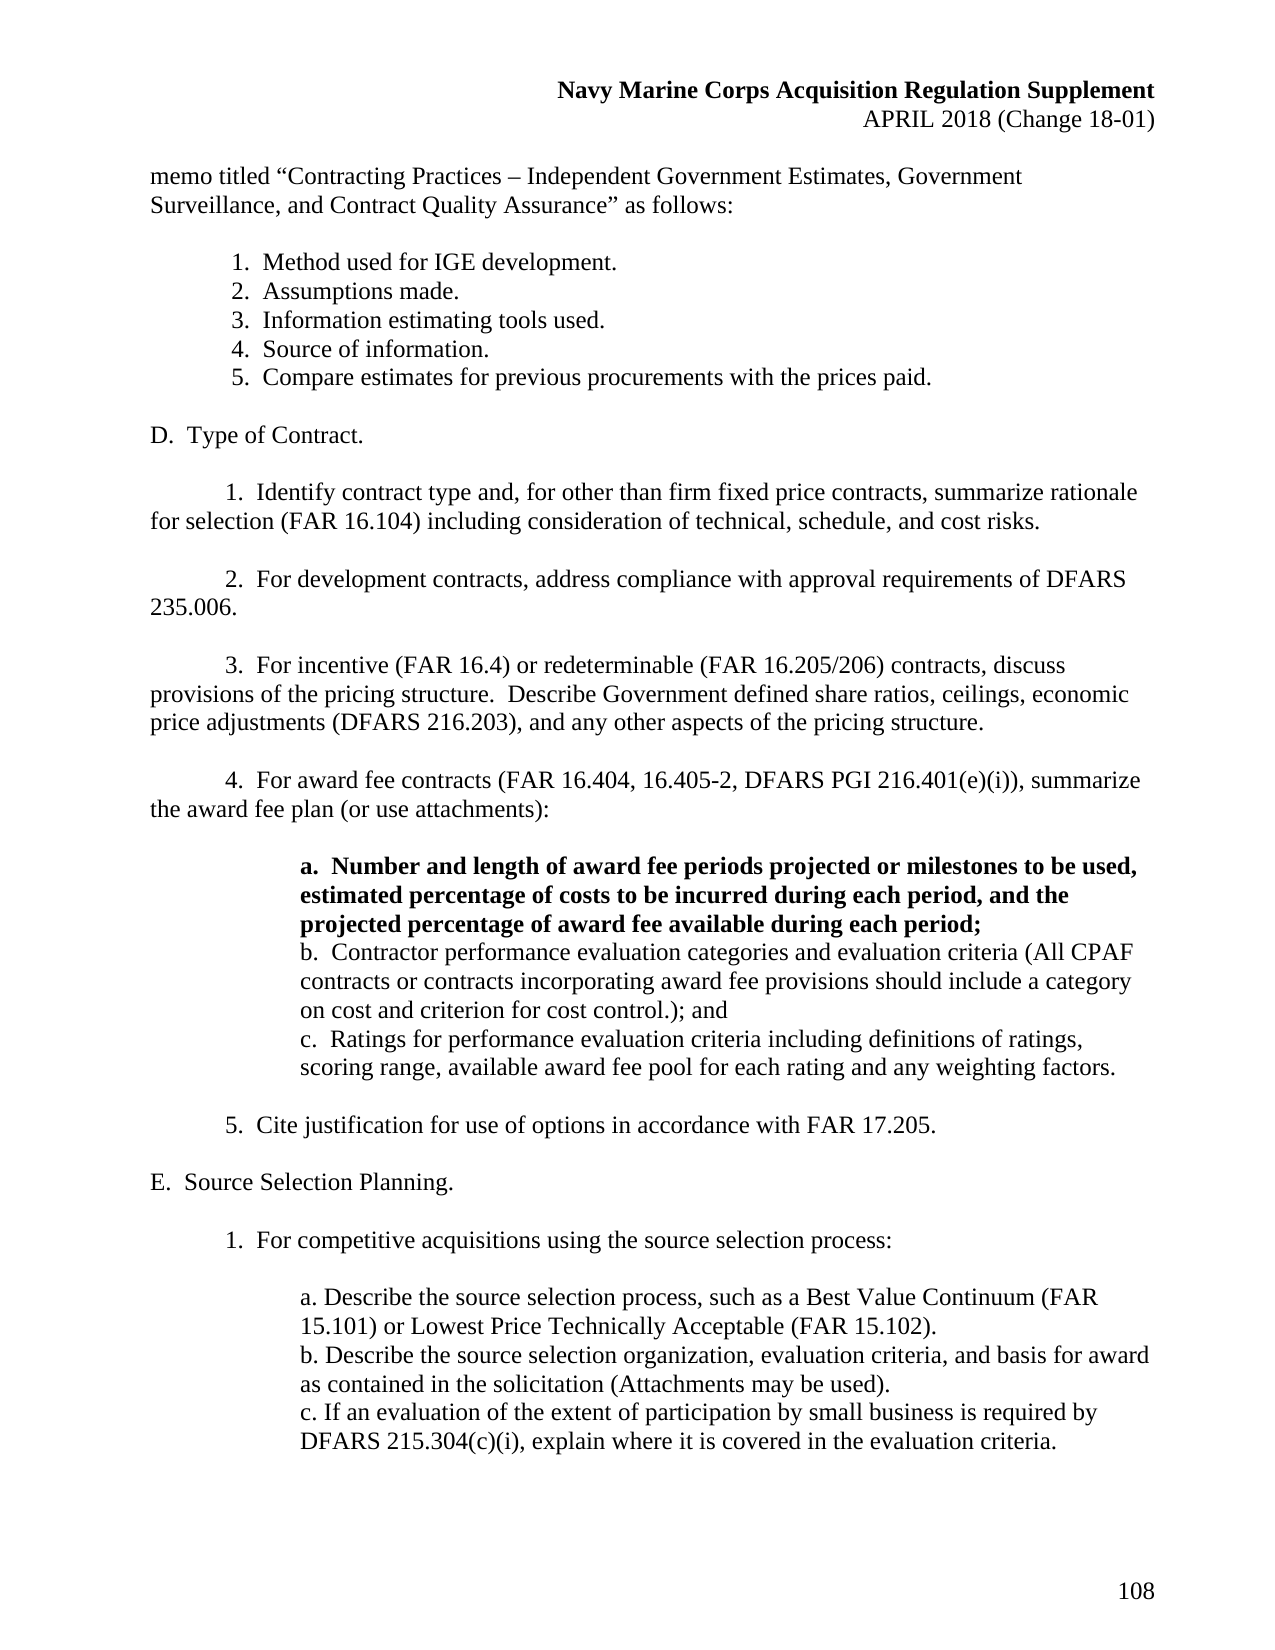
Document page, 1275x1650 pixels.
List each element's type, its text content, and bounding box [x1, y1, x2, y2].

text 2. For development contracts, address compliance with approval requirements of DFARS 235.006. [150, 564, 1155, 621]
text 3. For incentive (FAR 16.4) or redeterminable (FAR 16.205/206) contracts, discuss provisions of the pricing structure. Describe Government defined share ratios, ceilings, economic price adjustments (DFARS 216.203), and any other aspects of the pricing structure. [150, 650, 1155, 736]
text c. Ratings for performance evaluation criteria including definitions of ratings, scoring range, available award fee pool for each rating and any weighting factors. [300, 1024, 1155, 1081]
text c. If an evaluation of the extent of participation by small business is required by DFARS 215.304(c)(i), explain where it is covered in the evaluation criteria. [300, 1397, 1155, 1455]
text E. Source Selection Planning. [150, 1167, 1155, 1196]
text a. Describe the source selection process, such as a Best Value Continuum (FAR 15.101) or Lowest Price Technically Acceptable (FAR 15.102). [300, 1282, 1155, 1340]
text 4. Source of information. [150, 334, 1155, 362]
text 4. For award fee contracts (FAR 16.404, 16.405-2, DFARS PGI 216.401(e)(i)), summarize the award fee plan (or use attachments): [150, 765, 1155, 822]
text 5. Cite justification for use of options in accordance with FAR 17.205. [150, 1110, 1155, 1139]
text b. Describe the source selection organization, evaluation criteria, and basis for award as contained in the solicitation (Attachments may be used). [300, 1340, 1155, 1397]
text b. Contractor performance evaluation categories and evaluation criteria (All CPAF contracts or contracts incorporating award fee provisions should include a category on cost and criterion for cost control.); and [300, 937, 1155, 1024]
text D. Type of Contract. [150, 420, 1155, 449]
text 1. For competitive acquisitions using the source selection process: [150, 1225, 1155, 1254]
text 1. Method used for IGE development. [150, 247, 1155, 276]
text memo titled “Contracting Practices – Independent Government Estimates, Government Surveillance, and Contract Quality Assurance” as follows: [150, 161, 1155, 219]
text 3. Information estimating tools used. [150, 305, 1155, 334]
text 5. Compare estimates for previous procurements with the prices paid. [150, 362, 1155, 391]
text a. Number and length of award fee periods projected or milestones to be used, estimated percentage of costs to be incurred during each period, and the projected percentage of award fee available during each period; [300, 851, 1155, 937]
text 1. Identify contract type and, for other than firm fixed price contracts, summarize rationale for selection (FAR 16.104) including consideration of technical, schedule, and cost risks. [150, 477, 1155, 535]
text 2. Assumptions made. [150, 276, 1155, 305]
